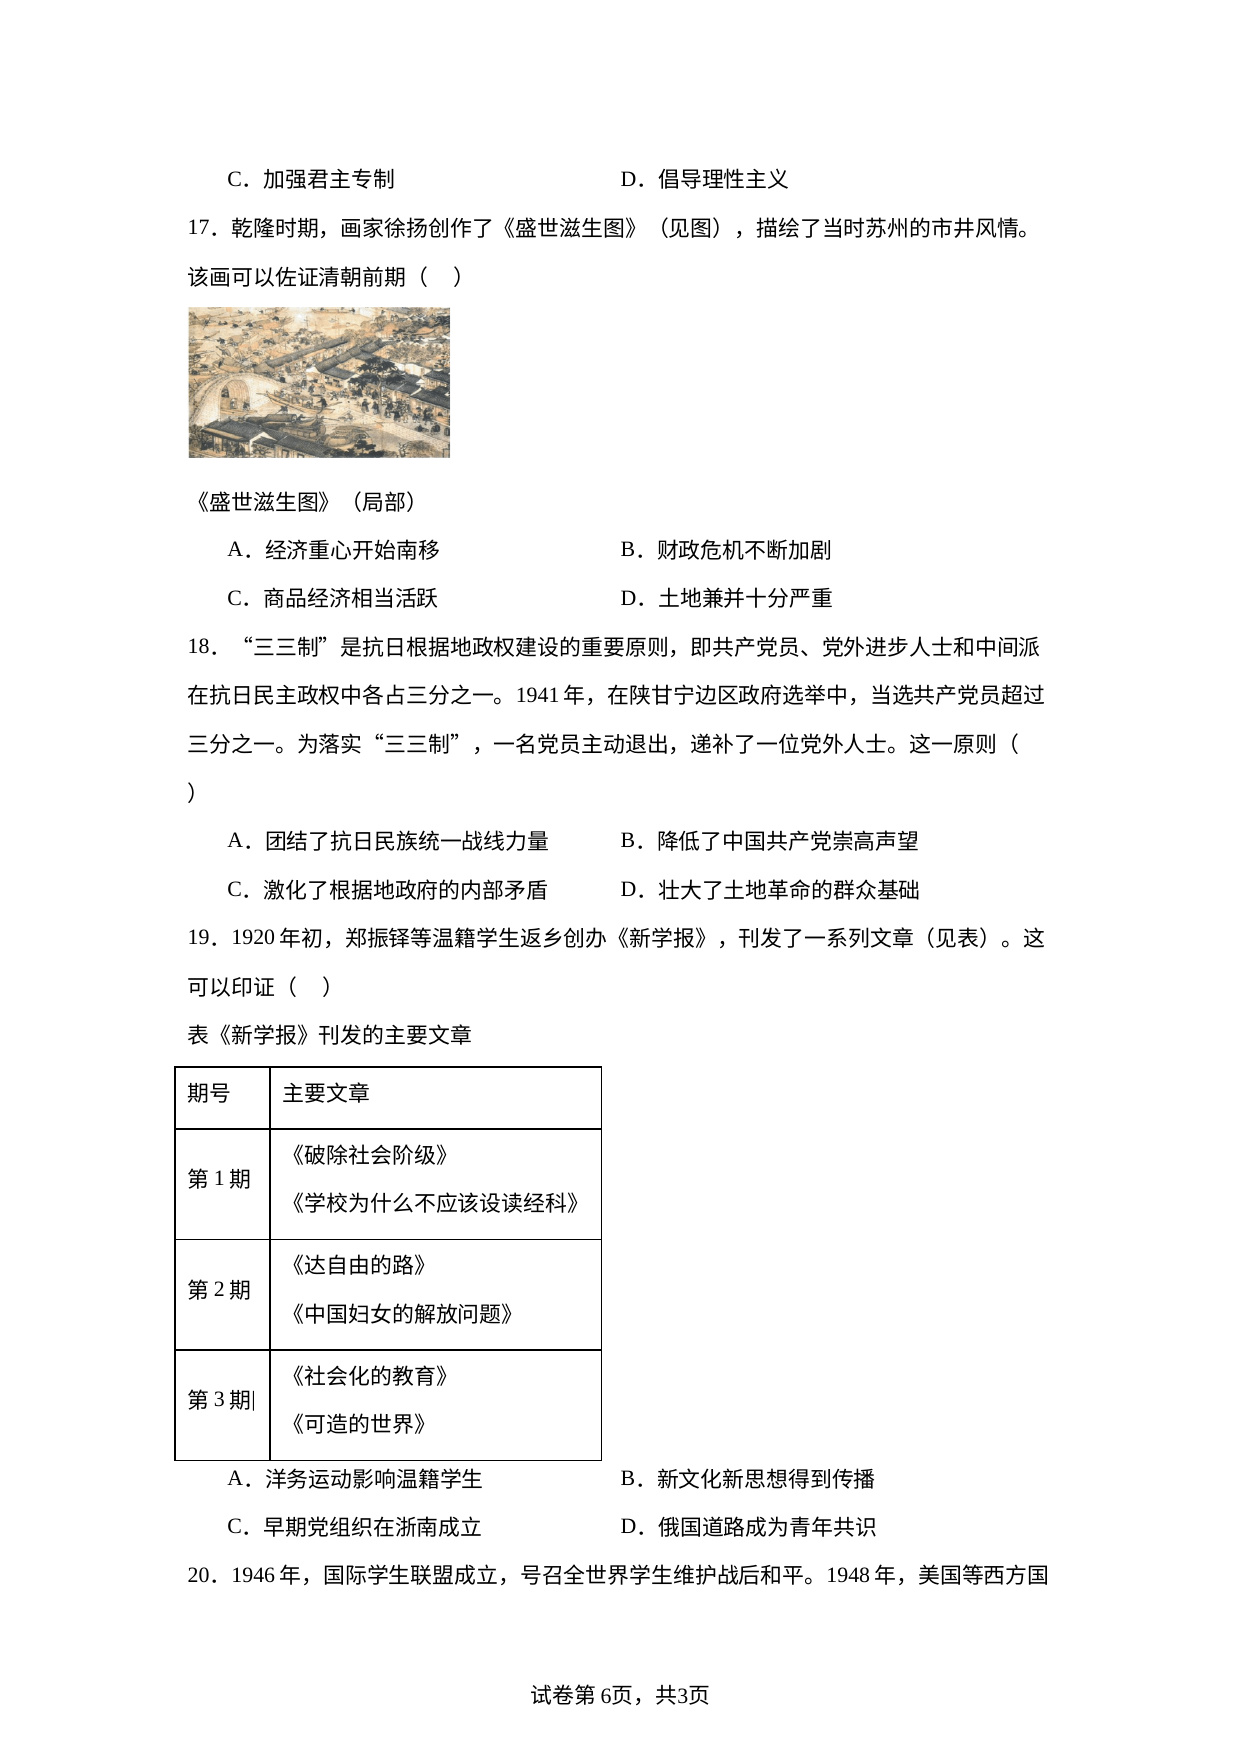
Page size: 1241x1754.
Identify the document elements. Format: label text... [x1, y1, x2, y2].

text C．早期党组织在浙南成立 D．俄国道路成为青年共识 [227, 1509, 1053, 1542]
text A．团结了抗日民族统一战线力量 B．降低了中国共产党崇高声望 [227, 824, 1053, 856]
text A．洋务运动影响温籍学生 B．新文化新思想得到传播 [227, 1461, 1053, 1494]
text 表《新学报》刊发的主要文章 [187, 1018, 1053, 1050]
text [187, 1558, 1053, 1590]
table_cell 《社会化的教育》 《可造的世界》 [271, 1351, 601, 1460]
picture [187, 307, 451, 458]
text C．激化了根据地政府的内部矛盾 D．壮大了土地革命的群众基础 [227, 872, 1053, 905]
text 《盛世滋生图》（局部） [187, 484, 1053, 517]
table_cell 第2期 [176, 1240, 269, 1349]
text A．经济重心开始南移 B．财政危机不断加剧 [227, 533, 1053, 565]
text 17．乾隆时期，画家徐扬创作了《盛世滋生图》（见图），描绘了当时苏州的市井风情。该画可以佐证清朝前期（ ） [187, 210, 1053, 292]
text C．商品经济相当活跃 D．土地兼并十分严重 [227, 581, 1053, 613]
table_header 主要文章 [271, 1068, 601, 1128]
text 19．1920年初，郑振铎等温籍学生返乡创办《新学报》，刊发了一系列文章（见表）。这可以印证（ ） [187, 921, 1053, 1002]
table_cell 第3期| [176, 1351, 269, 1460]
table_cell 《破除社会阶级》 《学校为什么不应该设读经科》 [271, 1130, 601, 1239]
table_cell 《达自由的路》 《中国妇女的解放问题》 [271, 1240, 601, 1349]
table_header 期号 [176, 1068, 269, 1128]
text 18．“三三制”是抗日根据地政权建设的重要原则，即共产党员、党外进步人士和中间派在抗日民主政权中各占三分之一。1941年，在陕甘宁边区政府选举中，当选共产党员超过三分之一。为落实“三三制”，一名党员主动退出，递补了一位党外人士。这一原则（ ） [187, 629, 1053, 808]
text C．加强君主专制 D．倡导理性主义 [227, 162, 1053, 194]
table_cell 第1期 [176, 1130, 269, 1239]
